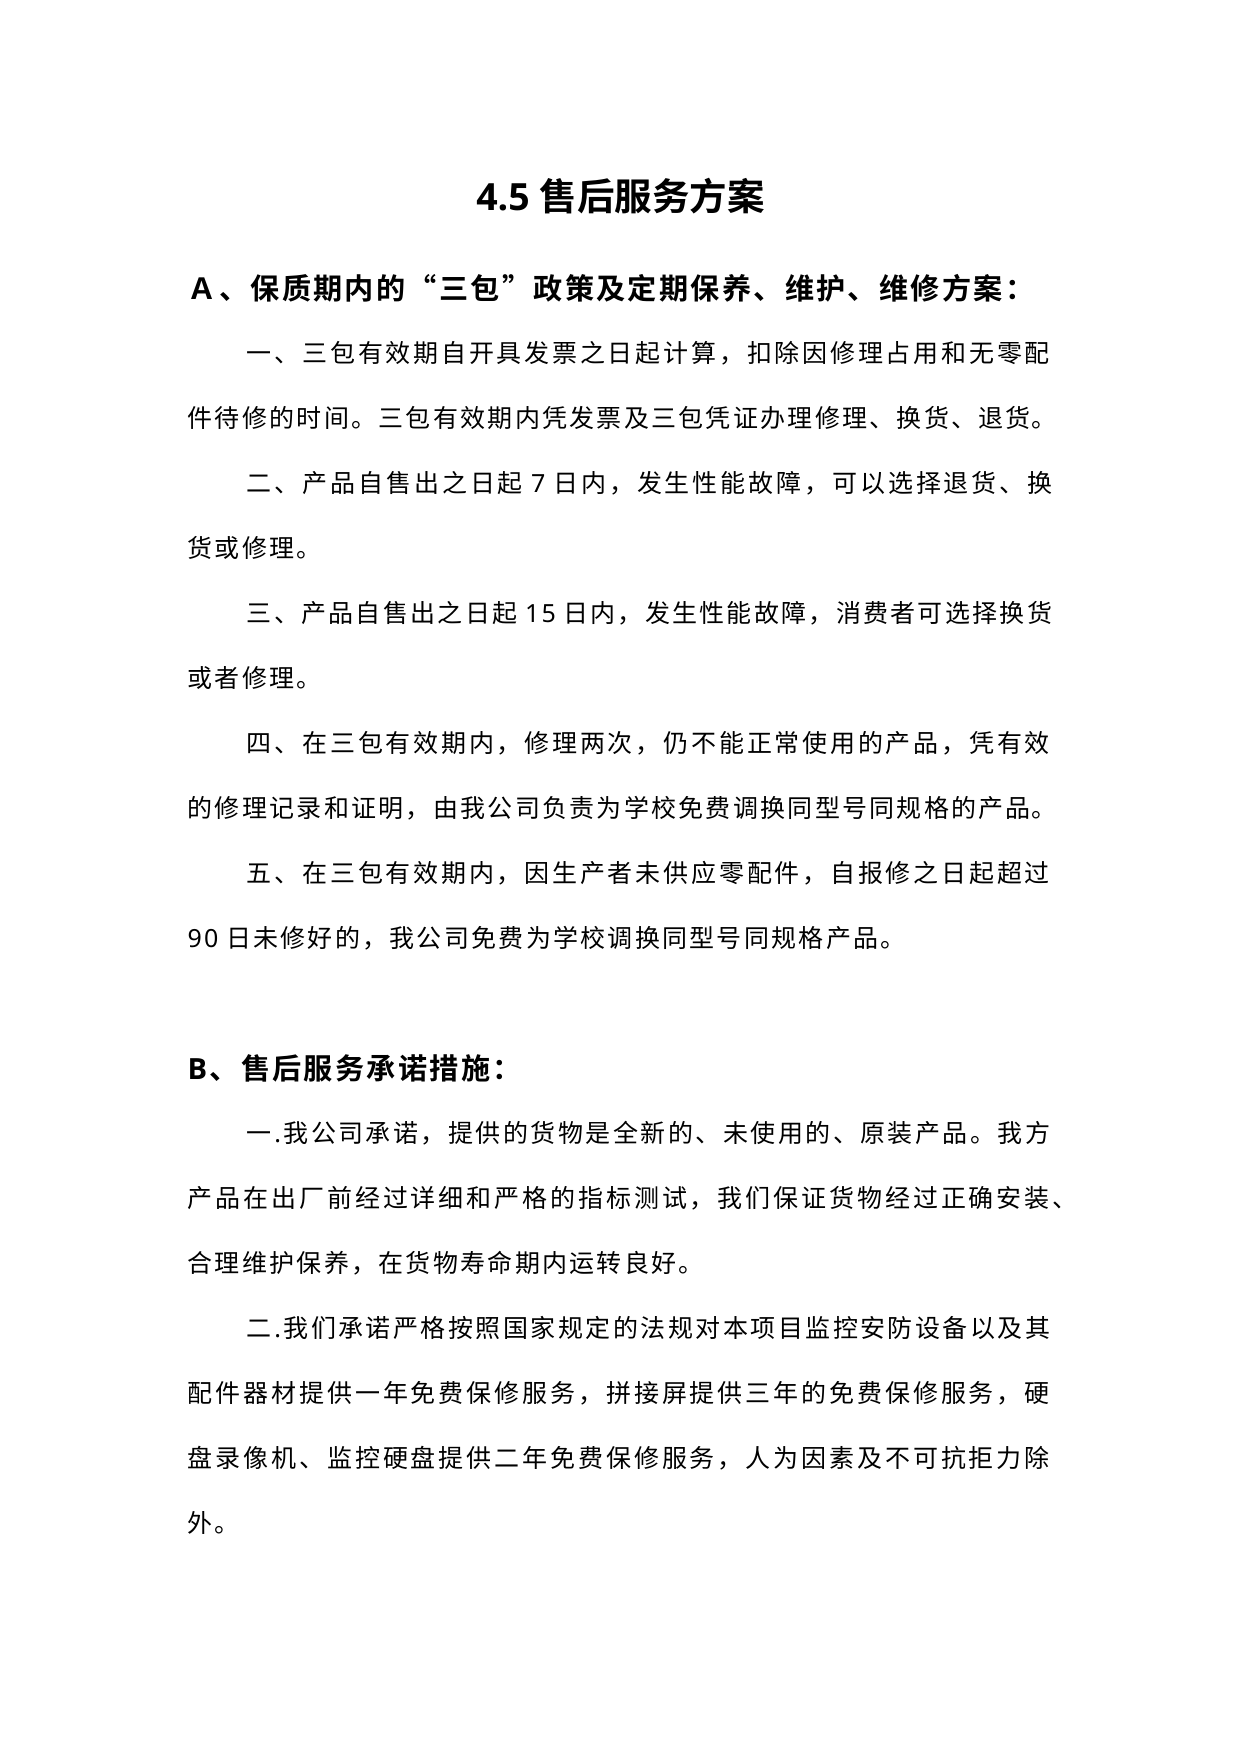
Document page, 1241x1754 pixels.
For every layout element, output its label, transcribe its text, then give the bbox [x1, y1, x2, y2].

text 四、在三包有效期内，修理两次，仍不能正常使用的产品，凭有效的修理记录和证明，由我公司负责为学校免费调换同型号同规格的产品。 [187, 709, 1053, 839]
text 五、在三包有效期内，因生产者未供应零配件，自报修之日起超过90日未修好的，我公司免费为学校调换同型号同规格产品。 [187, 839, 1053, 969]
text 二.我们承诺严格按照国家规定的法规对本项目监控安防设备以及其配件器材提供一年免费保修服务，拼接屏提供三年的免费保修服务，硬盘录像机、监控硬盘提供二年免费保修服务，人为因素及不可抗拒力除外。 [187, 1294, 1053, 1554]
text 二、产品自售出之日起7日内，发生性能故障，可以选择退货、换货或修理。 [187, 449, 1053, 579]
text 4.5 售后服务方案 [187, 162, 1053, 227]
text 一、三包有效期自开具发票之日起计算，扣除因修理占用和无零配件待修的时间。三包有效期内凭发票及三包凭证办理修理、换货、退货。 [187, 319, 1053, 449]
text 一.我公司承诺，提供的货物是全新的、未使用的、原装产品。我方产品在出厂前经过详细和严格的指标测试，我们保证货物经过正确安装、合理维护保养，在货物寿命期内运转良好。 [187, 1099, 1053, 1294]
text B、售后服务承诺措施： [187, 1034, 1053, 1099]
text 三、产品自售出之日起15日内，发生性能故障，消费者可选择换货或者修理。 [187, 579, 1053, 709]
text Ａ、保质期内的“三包”政策及定期保养、维护、维修方案： [187, 254, 1053, 319]
